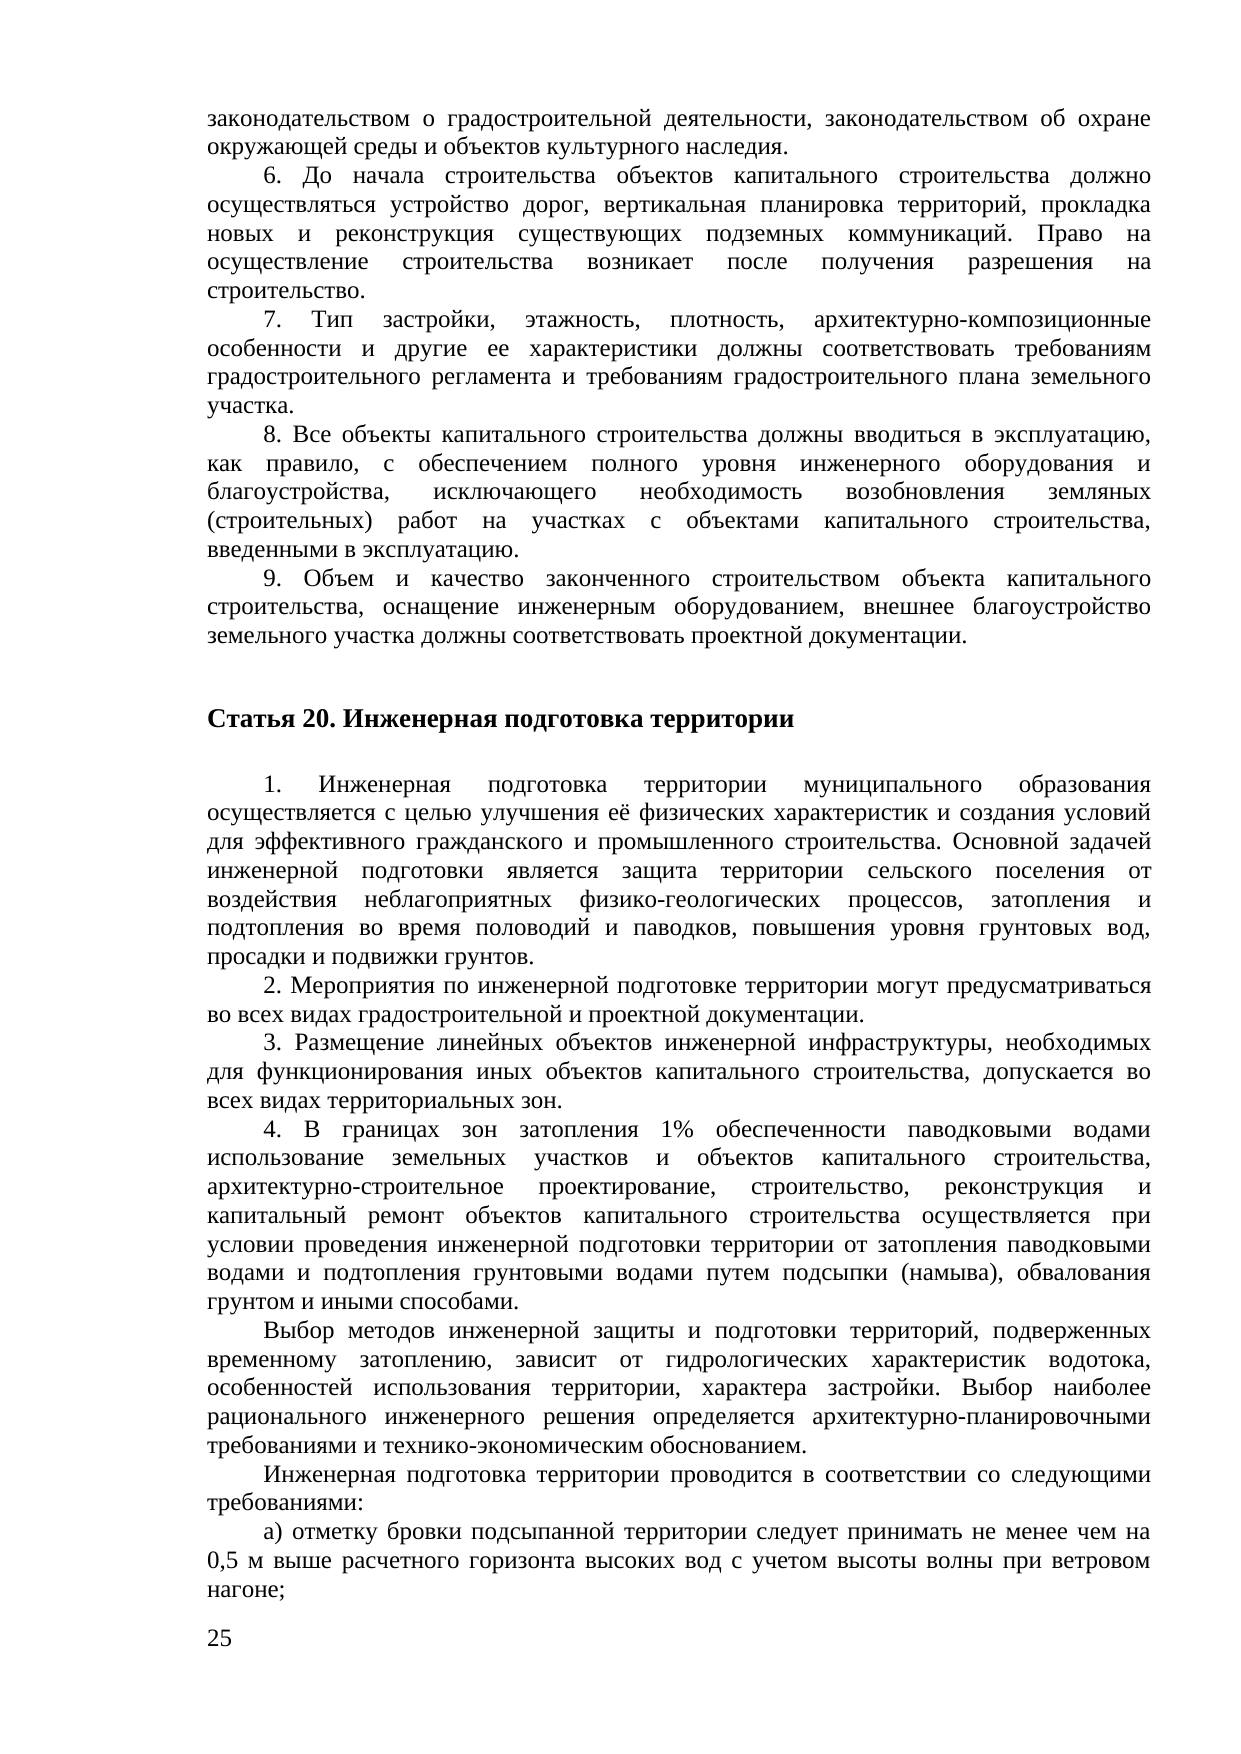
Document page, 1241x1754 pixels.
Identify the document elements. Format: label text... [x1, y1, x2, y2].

text 4. В границах зон затопления 1% обеспеченности паводковыми водами использование земельных участков и объектов капитального строительства, архитектурно-строительное проектирование, строительство, реконструкция и капитальный ремонт объектов капитального строительства осуществляется при условии проведения инженерной подготовки территории от затопления паводковыми водами и подтопления грунтовыми водами путем подсыпки (намыва), обвалования грунтом и иными способами. [207, 1114, 1152, 1315]
text Инженерная подготовка территории проводится в соответствии со следующими требованиями: [207, 1459, 1152, 1516]
text Выбор методов инженерной защиты и подготовки территорий, подверженных временному затоплению, зависит от гидрологических характеристик водотока, особенностей использования территории, характера застройки. Выбор наиболее рационального инженерного решения определяется архитектурно-планировочными требованиями и технико-экономическим обоснованием. [207, 1315, 1152, 1459]
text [207, 103, 1152, 160]
text 2. Мероприятия по инженерной подготовке территории могут предусматриваться во всех видах градостроительной и проектной документации. [207, 970, 1152, 1027]
text а) отметку бровки подсыпанной территории следует принимать не менее чем на 0,5 м выше расчетного горизонта высоких вод с учетом высоты волны при ветровом нагоне; [207, 1516, 1152, 1602]
text 7. Тип застройки, этажность, плотность, архитектурно-композиционные особенности и другие ее характеристики должны соответствовать требованиям градостроительного регламента и требованиям градостроительного плана земельного участка. [207, 304, 1152, 419]
text 6. До начала строительства объектов капитального строительства должно осуществляться устройство дорог, вертикальная планировка территорий, прокладка новых и реконструкция существующих подземных коммуникаций. Право на осуществление строительства возникает после получения разрешения на строительство. [207, 160, 1152, 304]
text 1. Инженерная подготовка территории муниципального образования осуществляется с целью улучшения её физических характеристик и создания условий для эффективного гражданского и промышленного строительства. Основной задачей инженерной подготовки является защита территории сельского поселения от воздействия неблагоприятных физико-геологических процессов, затопления и подтопления во время половодий и паводков, повышения уровня грунтовых вод, просадки и подвижки грунтов. [207, 769, 1152, 970]
text 9. Объем и качество законченного строительством объекта капитального строительства, оснащение инженерным оборудованием, внешнее благоустройство земельного участка должны соответствовать проектной документации. [207, 563, 1152, 649]
text 8. Все объекты капитального строительства должны вводиться в эксплуатацию, как правило, с обеспечением полного уровня инженерного оборудования и благоустройства, исключающего необходимость возобновления земляных (строительных) работ на участках с объектами капитального строительства, введенными в эксплуатацию. [207, 419, 1152, 563]
text 3. Размещение линейных объектов инженерной инфраструктуры, необходимых для функционирования иных объектов капитального строительства, допускается во всех видах территориальных зон. [207, 1027, 1152, 1114]
subtitle Статья 20. Инженерная подготовка территории [207, 703, 1152, 734]
